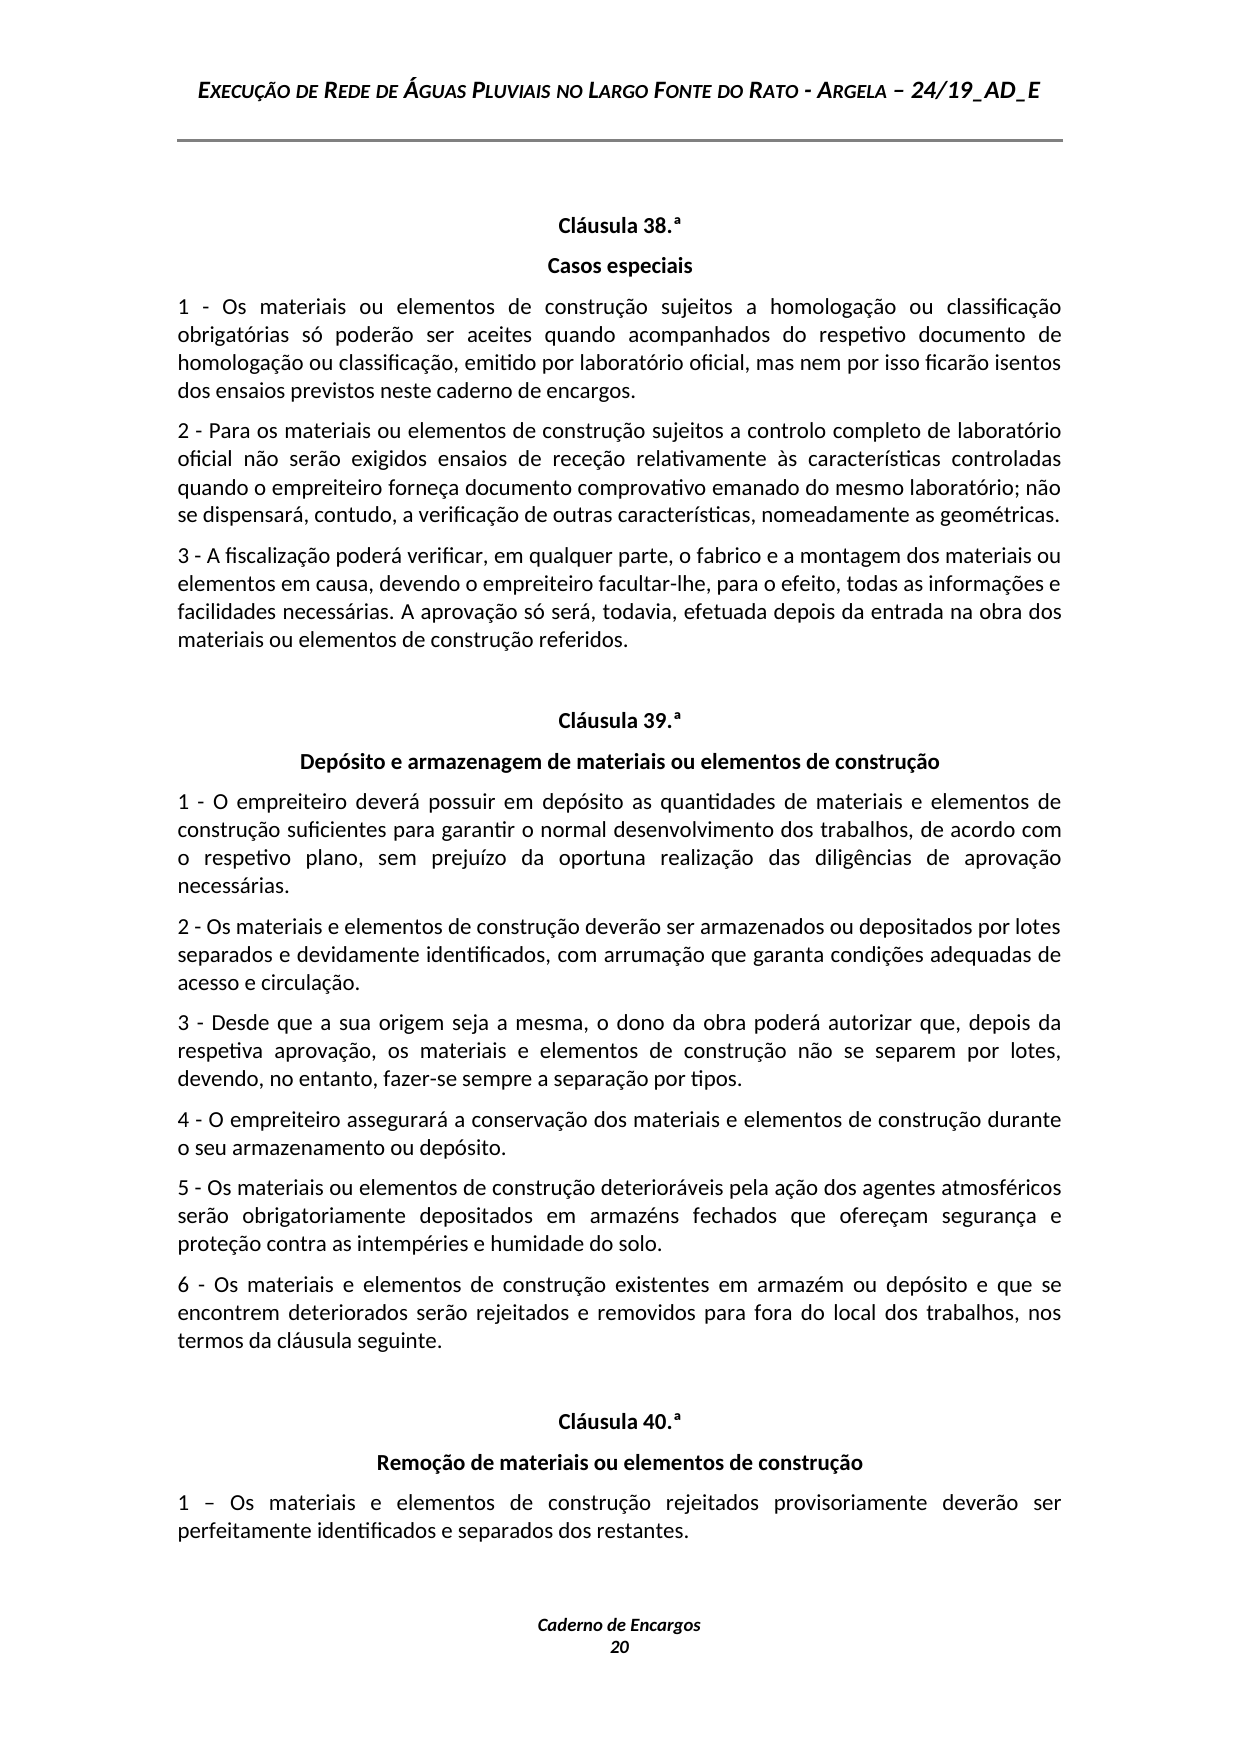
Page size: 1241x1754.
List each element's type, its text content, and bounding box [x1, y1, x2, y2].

text Depósito e armazenagem de materiais ou elementos de construção [177, 747, 1063, 775]
text Casos especiais [177, 251, 1063, 279]
text 2 - Para os materiais ou elementos de construção sujeitos a controlo completo de laboratório oficial não serão exigidos ensaios de receção relativamente às características controladas quando o empreiteiro forneça documento comprovativo emanado do mesmo laboratório; não se dispensará, contudo, a verificação de outras características, nomeadamente as geométricas. [177, 417, 1063, 529]
text 3 - A fiscalização poderá verificar, em qualquer parte, o fabrico e a montagem dos materiais ou elementos em causa, devendo o empreiteiro facultar-lhe, para o efeito, todas as informações e facilidades necessárias. A aprovação só será, todavia, efetuada depois da entrada na obra dos materiais ou elementos de construção referidos. [177, 541, 1063, 653]
text 6 - Os materiais e elementos de construção existentes em armazém ou depósito e que se encontrem deteriorados serão rejeitados e removidos para fora do local dos trabalhos, nos termos da cláusula seguinte. [177, 1270, 1063, 1354]
text Remoção de materiais ou elementos de construção [177, 1448, 1063, 1476]
text 1 - Os materiais ou elementos de construção sujeitos a homologação ou classificação obrigatórias só poderão ser aceites quando acompanhados do respetivo documento de homologação ou classificação, emitido por laboratório oficial, mas nem por isso ficarão isentos dos ensaios previstos neste caderno de encargos. [177, 292, 1063, 404]
text 3 - Desde que a sua origem seja a mesma, o dono da obra poderá autorizar que, depois da respetiva aprovação, os materiais e elementos de construção não se separem por lotes, devendo, no entanto, fazer-se sempre a separação por tipos. [177, 1008, 1063, 1092]
text Cláusula 39.ª [177, 706, 1063, 734]
text 1 - O empreiteiro deverá possuir em depósito as quantidades de materiais e elementos de construção suficientes para garantir o normal desenvolvimento dos trabalhos, de acordo com o respetivo plano, sem prejuízo da oportuna realização das diligências de aprovação necessárias. [177, 787, 1063, 899]
text 5 - Os materiais ou elementos de construção deterioráveis pela ação dos agentes atmosféricos serão obrigatoriamente depositados em armazéns fechados que ofereçam segurança e proteção contra as intempéries e humidade do solo. [177, 1173, 1063, 1258]
text 1 – Os materiais e elementos de construção rejeitados provisoriamente deverão ser perfeitamente identificados e separados dos restantes. [177, 1488, 1063, 1544]
text 4 - O empreiteiro assegurará a conservação dos materiais e elementos de construção durante o seu armazenamento ou depósito. [177, 1105, 1063, 1161]
text Cláusula 40.ª [177, 1407, 1063, 1435]
text 2 - Os materiais e elementos de construção deverão ser armazenados ou depositados por lotes separados e devidamente identificados, com arrumação que garanta condições adequadas de acesso e circulação. [177, 912, 1063, 996]
text Cláusula 38.ª [177, 211, 1063, 239]
